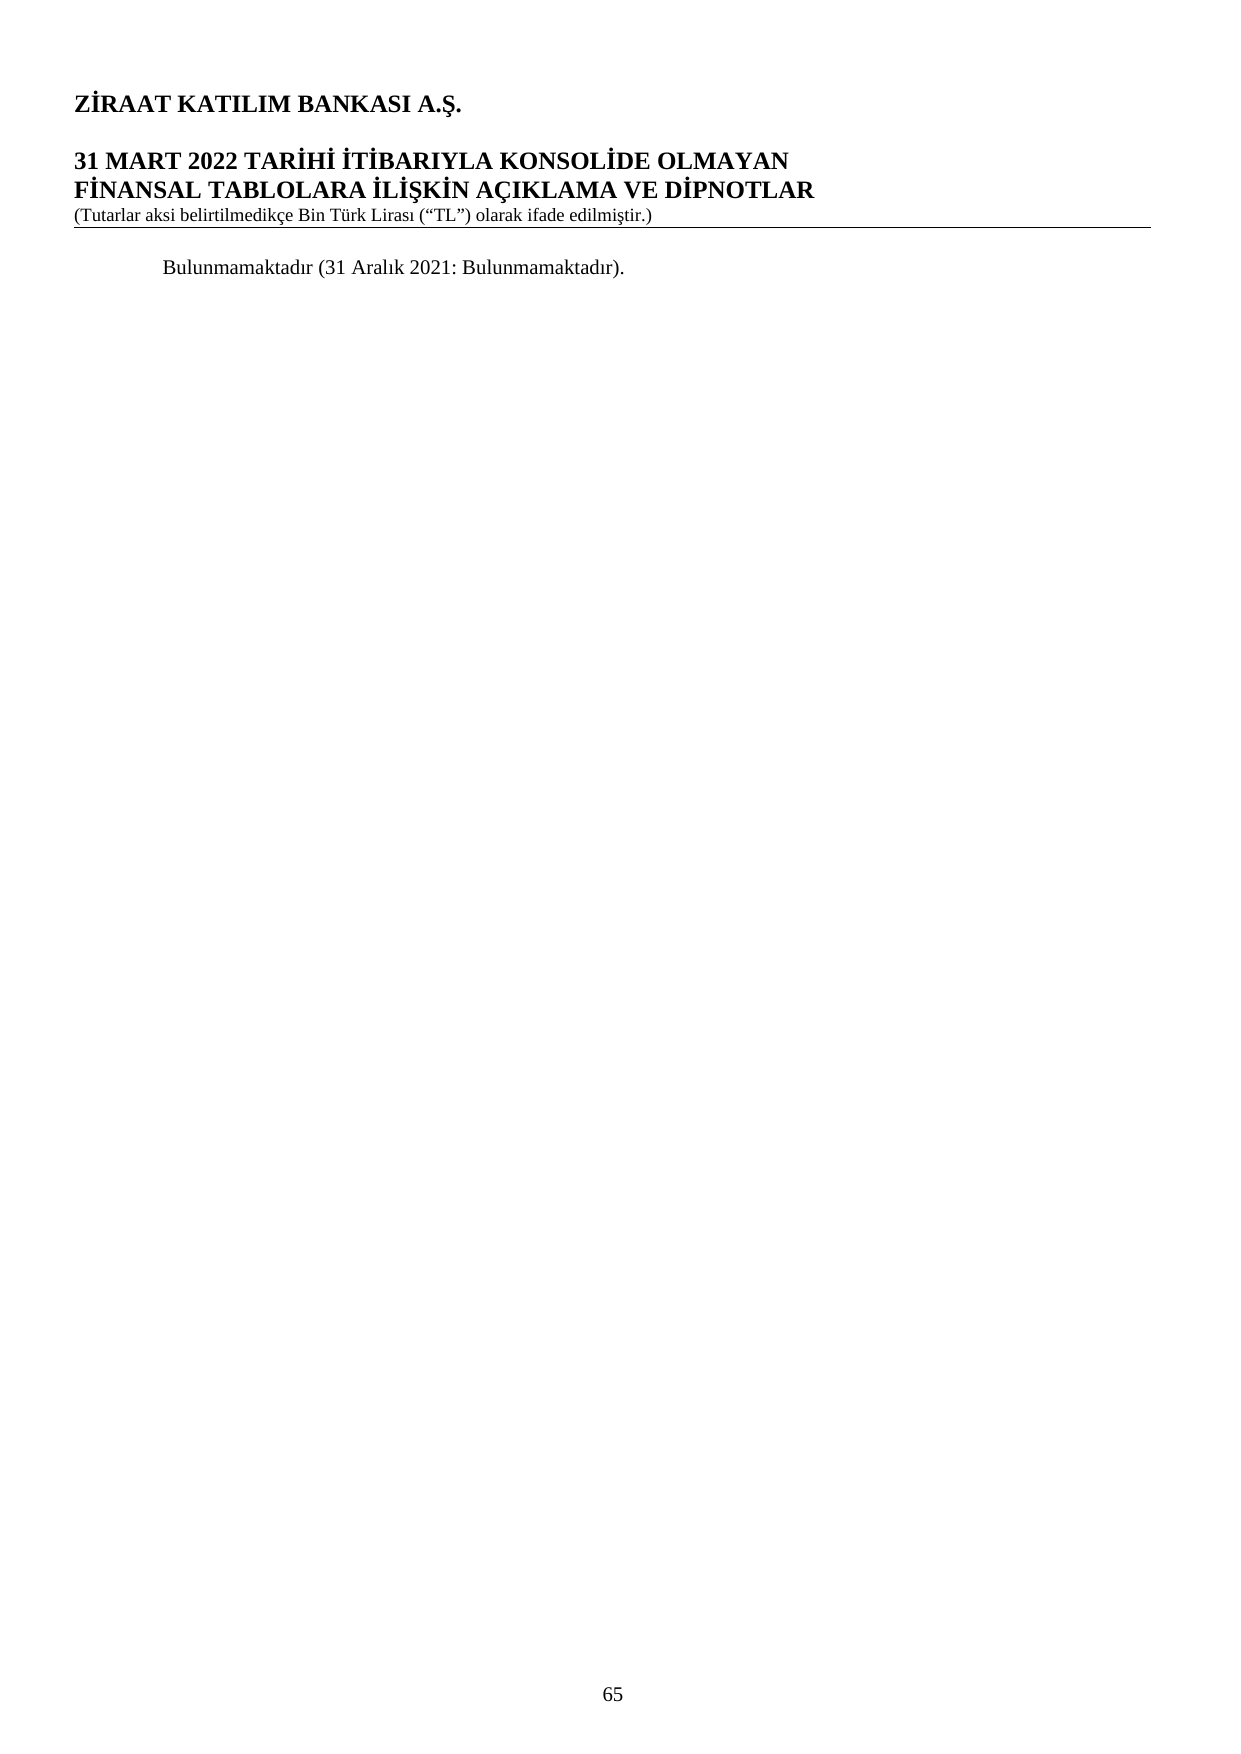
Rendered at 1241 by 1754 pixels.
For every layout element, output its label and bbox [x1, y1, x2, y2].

text [162, 255, 1152, 279]
